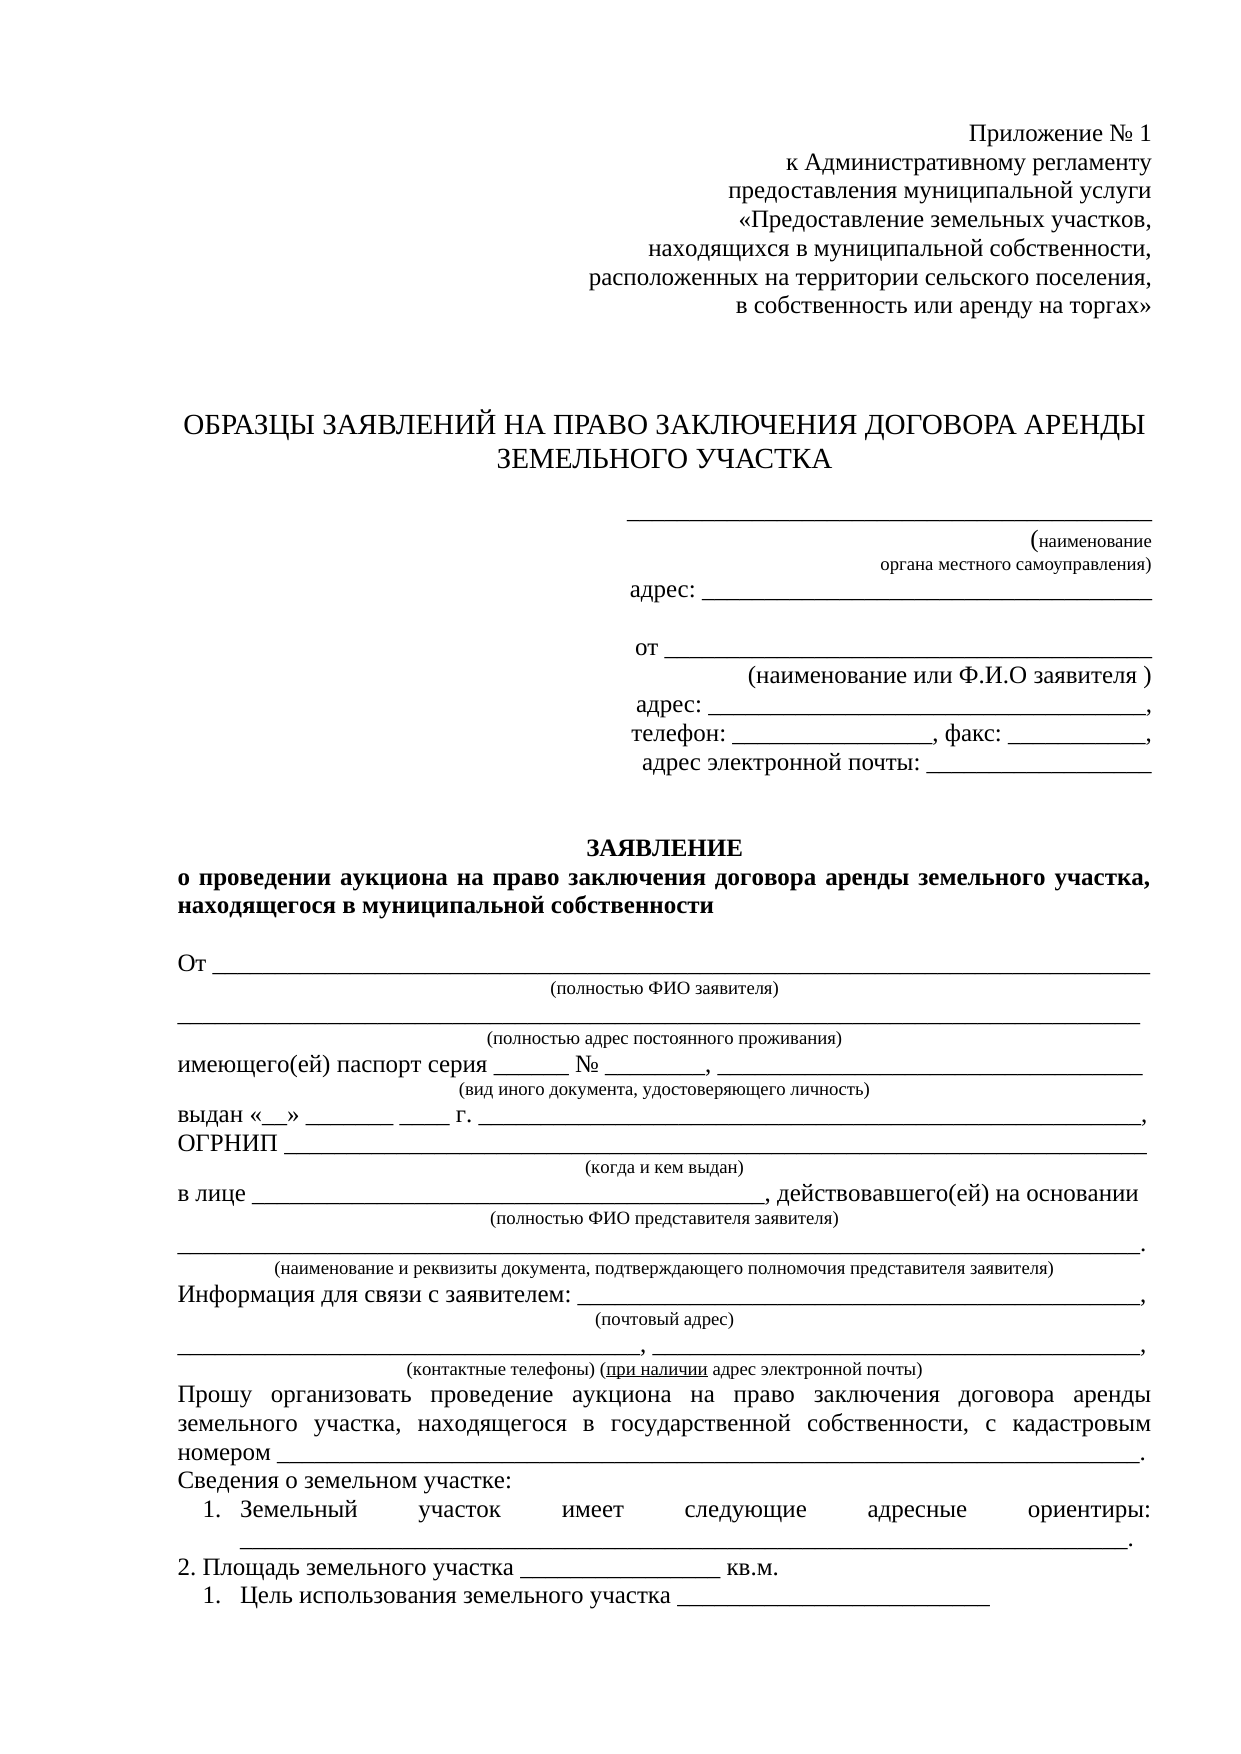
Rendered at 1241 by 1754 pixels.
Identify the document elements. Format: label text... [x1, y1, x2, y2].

text (когда и кем выдан) [177, 1156, 1152, 1178]
text «Предоставление земельных участков, [177, 204, 1152, 233]
text От ___________________________________________________________________________ [177, 948, 1152, 977]
text от _______________________________________ [177, 632, 1152, 661]
text адрес электронной почты: __________________ [177, 747, 1152, 776]
text (почтовый адрес) [177, 1307, 1152, 1329]
text ОГРНИП _____________________________________________________________________ [177, 1128, 1152, 1156]
text о проведении аукциона на право заключения договора аренды земельного участка, находящегося в муниципальной собственности [177, 862, 1152, 919]
text Информация для связи с заявителем: _____________________________________________, [177, 1279, 1152, 1307]
text имеющего(ей) паспорт серия ______ № ________, __________________________________ [177, 1049, 1152, 1077]
text _____________________________________________________________________________ [177, 998, 1152, 1027]
text находящихся в муниципальной собственности, [177, 233, 1152, 262]
text к Административному регламенту [177, 147, 1152, 176]
text Сведения о земельном участке: [177, 1466, 1152, 1494]
text Приложение № 1 [177, 118, 1152, 147]
list Цель использования земельного участка _________________________ [202, 1581, 1152, 1609]
text выдан «__» _______ ____ г. _____________________________________________________, [177, 1099, 1152, 1128]
text в лице _________________________________________, действовавшего(ей) на основании [177, 1178, 1152, 1207]
text адрес: ____________________________________ [177, 574, 1152, 603]
text ОБРАЗЦЫ ЗАЯВЛЕНИЙ НА ПРАВО ЗАКЛЮЧЕНИЯ ДОГОВОРА АРЕНДЫ ЗЕМЕЛЬНОГО УЧАСТКА [177, 407, 1152, 474]
text (наименование [177, 524, 1152, 553]
text (наименование или Ф.И.О заявителя ) [177, 661, 1152, 689]
text адрес: ___________________________________, [177, 689, 1152, 718]
text (полностью ФИО заявителя) [177, 977, 1152, 998]
list Земельный участок имеет следующие адресные ориентиры: _______________________________________________________________________. [202, 1494, 1152, 1552]
text в собственность или аренду на торгах» [177, 291, 1152, 319]
text (наименование и реквизиты документа, подтверждающего полномочия представителя заявителя) [177, 1257, 1152, 1279]
text 2. Площадь земельного участка ________________ кв.м. [177, 1552, 1152, 1581]
text телефон: ________________, факс: ___________, [177, 718, 1152, 747]
text ЗАЯВЛЕНИЕ [177, 833, 1152, 862]
text _____________________________________, _______________________________________, [177, 1329, 1152, 1358]
text (полностью ФИО представителя заявителя) [177, 1207, 1152, 1228]
text (контактные телефоны) (при наличии адрес электронной почты) [177, 1358, 1152, 1379]
text предоставления муниципальной услуги [177, 176, 1152, 204]
text Прошу организовать проведение аукциона на право заключения договора аренды земельного участка, находящегося в государственной собственности, с кадастровым номером _____________________________________________________________________. [177, 1379, 1152, 1466]
text __________________________________________ [177, 495, 1152, 524]
text расположенных на территории сельского поселения, [177, 262, 1152, 291]
text (вид иного документа, удостоверяющего личность) [177, 1077, 1152, 1099]
text _____________________________________________________________________________. [177, 1228, 1152, 1257]
text (полностью адрес постоянного проживания) [177, 1027, 1152, 1049]
text органа местного самоуправления) [177, 553, 1152, 574]
